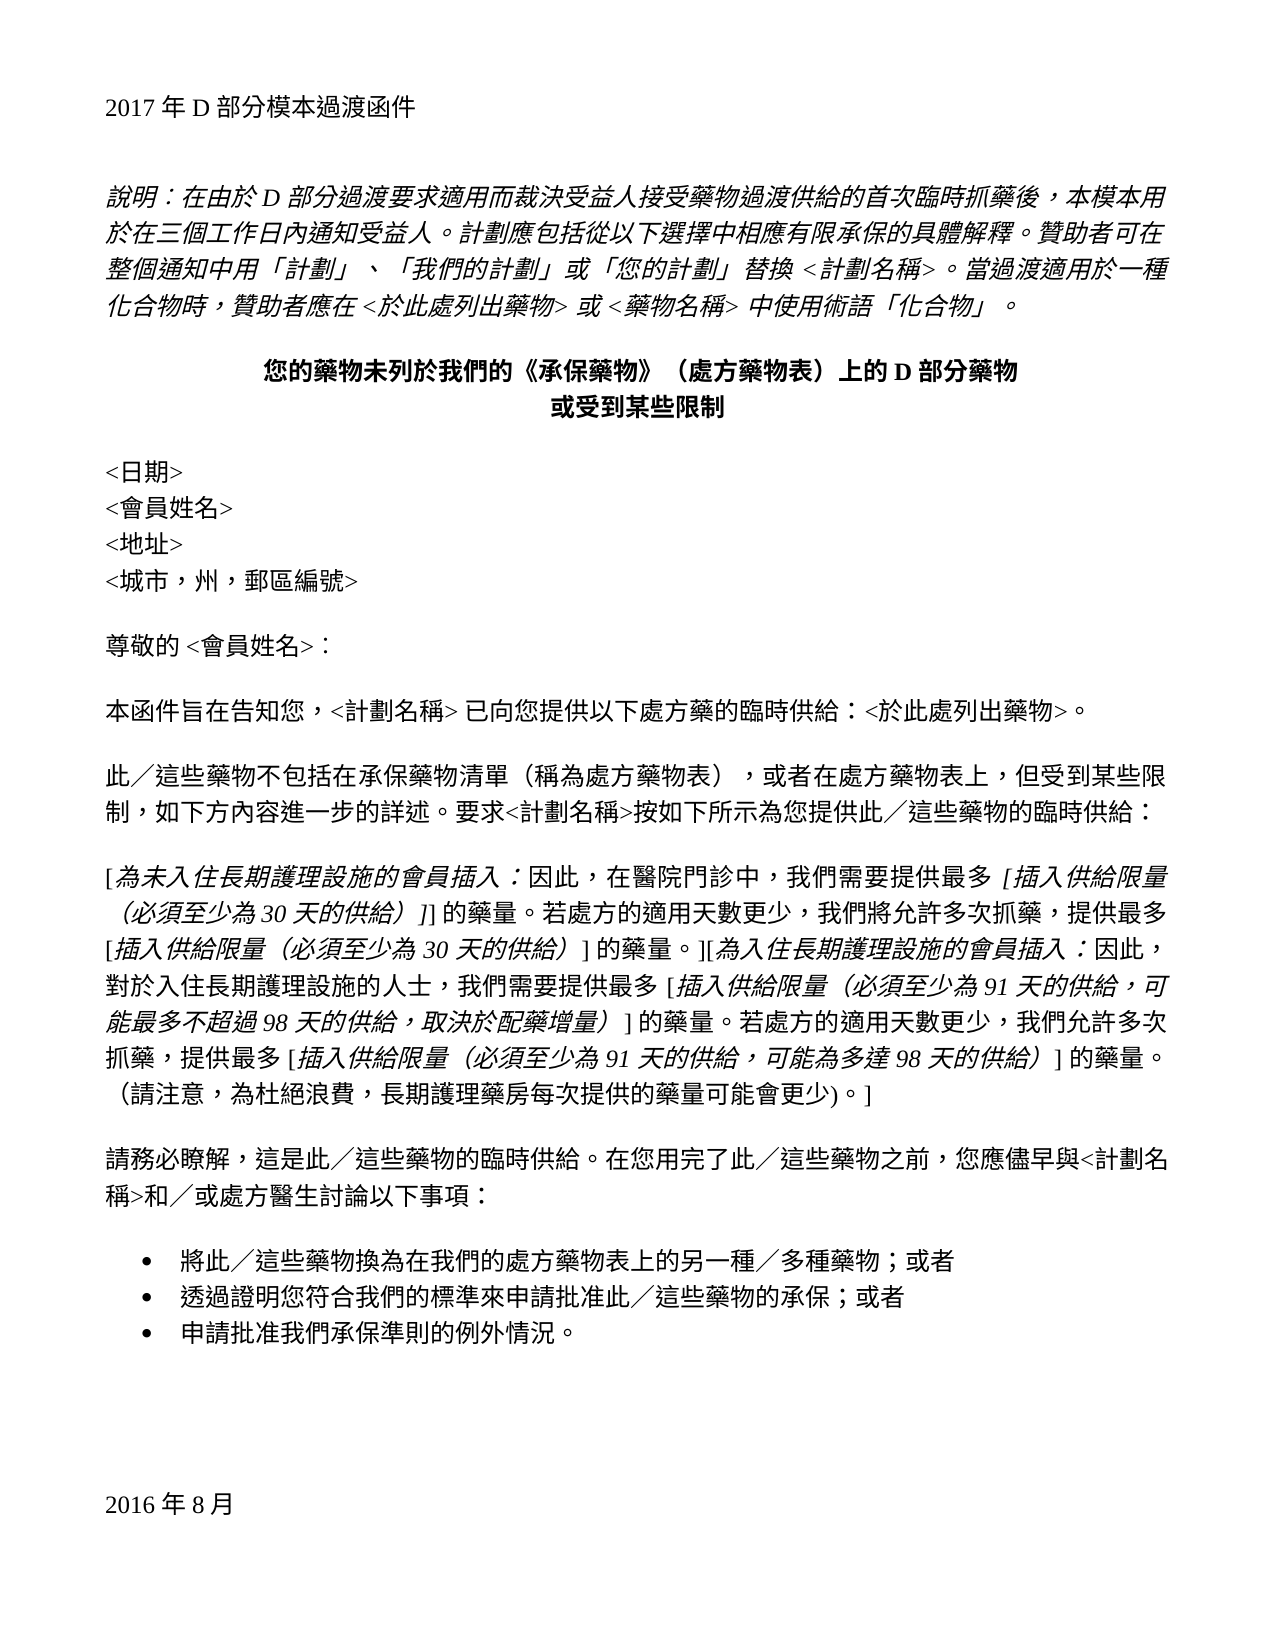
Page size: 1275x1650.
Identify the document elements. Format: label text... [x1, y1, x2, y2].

text 您的藥物未列於我們的《承保藥物》（處方藥物表）上的 D 部分藥物 [105, 351, 1170, 387]
list 申請批准我們承保準則的例外情況。 [142, 1314, 1170, 1350]
list 將此／這些藥物換為在我們的處方藥物表上的另一種／多種藥物；或者 [142, 1241, 1170, 1277]
text <地址> [105, 525, 1170, 561]
text 請務必瞭解，這是此／這些藥物的臨時供給。在您用完了此／這些藥物之前，您應儘早與<計劃名稱>和／或處方醫生討論以下事項： [105, 1140, 1170, 1212]
text <日期> [105, 452, 1170, 489]
text 或受到某些限制 [105, 387, 1170, 424]
text 此／這些藥物不包括在承保藥物清單（稱為處方藥物表），或者在處方藥物表上，但受到某些限制，如下方內容進一步的詳述。要求<計劃名稱>按如下所示為您提供此／這些藥物的臨時供給： [105, 756, 1170, 829]
text <會員姓名> [105, 489, 1170, 525]
text [為未入住長期護理設施的會員插入：因此，在醫院門診中，我們需要提供最多 [插入供給限量（必須至少為 30 天的供給）]] 的藥量。若處方的適用天數更少，我們將允許多次抓藥，提供最多 [插入供給限量（必須至少為 30 天的供給）] 的藥量。][為入住長期護理設施的會員插入：因此，對於入住長期護理設施的人士，我們需要提供最多 [插入供給限量（必須至少為 91 天的供給，可能最多不超過 98 天的供給，取決於配藥增量）] 的藥量。若處方的適用天數更少，我們允許多次抓藥，提供最多 [插入供給限量（必須至少為 91 天的供給，可能為多達 98 天的供給）] 的藥量。（請注意，為杜絕浪費，長期護理藥房每次提供的藥量可能會更少)。] [105, 857, 1170, 1111]
text <城市，州，郵區編號> [105, 561, 1170, 597]
text 本函件旨在告知您，<計劃名稱> 已向您提供以下處方藥的臨時供給：<於此處列出藥物>。 [105, 691, 1170, 727]
text 尊敬的 <會員姓名>︰ [105, 626, 1170, 662]
list 透過證明您符合我們的標準來申請批准此／這些藥物的承保；或者 [142, 1277, 1170, 1314]
text 說明︰在由於 D 部分過渡要求適用而裁決受益人接受藥物過渡供給的首次臨時抓藥後，本模本用於在三個工作日內通知受益人。計劃應包括從以下選擇中相應有限承保的具體解釋。贊助者可在整個通知中用「計劃」、「我們的計劃」或「您的計劃」替換 <計劃名稱>。當過渡適用於一種化合物時，贊助者應在 <於此處列出藥物> 或 <藥物名稱> 中使用術語「化合物」。 [105, 177, 1170, 322]
